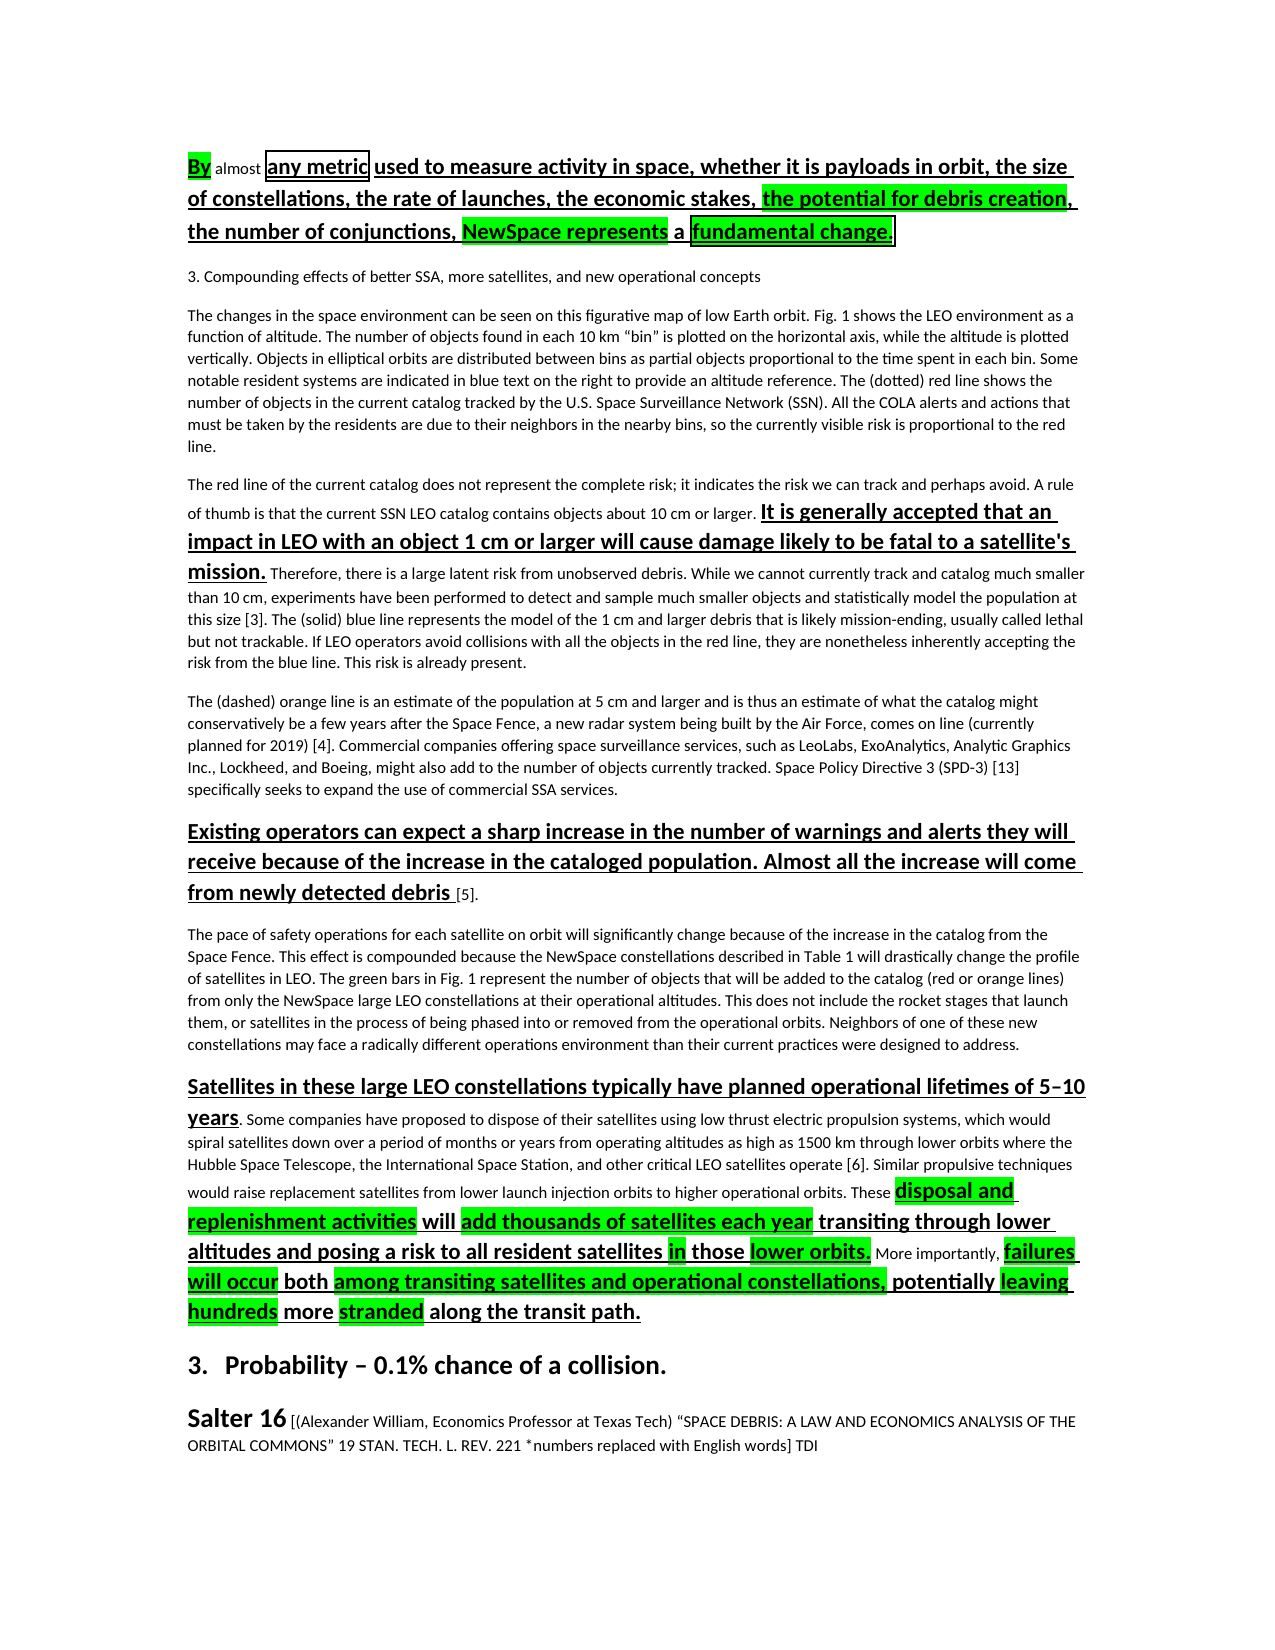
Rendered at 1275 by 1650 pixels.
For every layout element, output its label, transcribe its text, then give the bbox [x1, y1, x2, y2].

text The pace of safety operations for each satellite on orbit will significantly change because of the increase in the catalog from the Space Fence. This effect is compounded because the NewSpace constellations described in Table 1 will drastically change the profile of satellites in LEO. The green bars in Fig. 1 represent the number of objects that will be added to the catalog (red or orange lines) from only the NewSpace large LEO constellations at their operational altitudes. This does not include the rocket stages that launch them, or satellites in the process of being phased into or removed from the operational orbits. Neighbors of one of these new constellations may face a radically different operations environment than their current practices were designed to address. [187, 924, 1087, 1054]
text The red line of the current catalog does not represent the complete risk; it indicates the risk we can track and perhaps avoid. A rule of thumb is that the current SSN LEO catalog contains objects about 10 cm or larger. It is generally accepted that an impact in LEO with an object 1 cm or larger will cause damage likely to be fatal to a satellite's mission. Therefore, there is a large latent risk from unobserved debris. While we cannot currently track and catalog much smaller than 10 cm, experiments have been performed to detect and sample much smaller objects and statistically model the population at this size [3]. The (solid) blue line represents the model of the 1 cm and larger debris that is likely mission-ending, usually called lethal but not trackable. If LEO operators avoid collisions with all the objects in the red line, they are nonetheless inherently accepting the risk from the blue line. This risk is already present. [187, 474, 1087, 673]
text Existing operators can expect a sharp increase in the number of warnings and alerts they will receive because of the increase in the cataloged population. Almost all the increase will come from newly detected debris [5]. [187, 817, 1087, 906]
list Probability – 0.1% chance of a collision. [187, 1348, 1087, 1382]
text The changes in the space environment can be seen on this figurative map of low Earth orbit. Fig. 1 shows the LEO environment as a function of altitude. The number of objects found in each 10 km “bin” is plotted on the horizontal axis, while the altitude is plotted vertically. Objects in elliptical orbits are distributed between bins as partial objects proportional to the time spent in each bin. Some notable resident systems are indicated in blue text on the right to provide an altitude reference. The (dotted) red line shows the number of objects in the current catalog tracked by the U.S. Space Surveillance Network (SSN). All the COLA alerts and actions that must be taken by the residents are due to their neighbors in the nearby bins, so the currently visible risk is proportional to the red line. [187, 305, 1087, 456]
text Salter 16 [(Alexander William, Economics Professor at Texas Tech) “SPACE DEBRIS: A LAW AND ECONOMICS ANALYSIS OF THE ORBITAL COMMONS” 19 STAN. TECH. L. REV. 221 *numbers replaced with English words] TDI [187, 1401, 1087, 1456]
text By almost any metric used to measure activity in space, whether it is payloads in orbit, the size of constellations, the rate of launches, the economic stakes, the potential for debris creation, the number of conjunctions, NewSpace represents a fundamental change. [187, 150, 1087, 247]
text The (dashed) orange line is an estimate of the population at 5 cm and larger and is thus an estimate of what the catalog might conservatively be a few years after the Space Fence, a new radar system being built by the Air Force, comes on line (currently planned for 2019) [4]. Commercial companies offering space surveillance services, such as LeoLabs, ExoAnalytics, Analytic Graphics Inc., Lockheed, and Boeing, might also add to the number of objects currently tracked. Space Policy Directive 3 (SPD-3) [13] specifically seeks to expand the use of commercial SSA services. [187, 691, 1087, 799]
text Satellites in these large LEO constellations typically have planned operational lifetimes of 5–10 years. Some companies have proposed to dispose of their satellites using low thrust electric propulsion systems, which would spiral satellites down over a period of months or years from operating altitudes as high as 1500 km through lower orbits where the Hubble Space Telescope, the International Space Station, and other critical LEO satellites operate [6]. Similar propulsive techniques would raise replacement satellites from lower launch injection orbits to higher operational orbits. These disposal and replenishment activities will add thousands of satellites each year transiting through lower altitudes and posing a risk to all resident satellites in those lower orbits. More importantly, failures will occur both among transiting satellites and operational constellations, potentially leaving hundreds more stranded along the transit path. [187, 1072, 1087, 1326]
text 3. Compounding effects of better SSA, more satellites, and new operational concepts [187, 266, 1087, 287]
